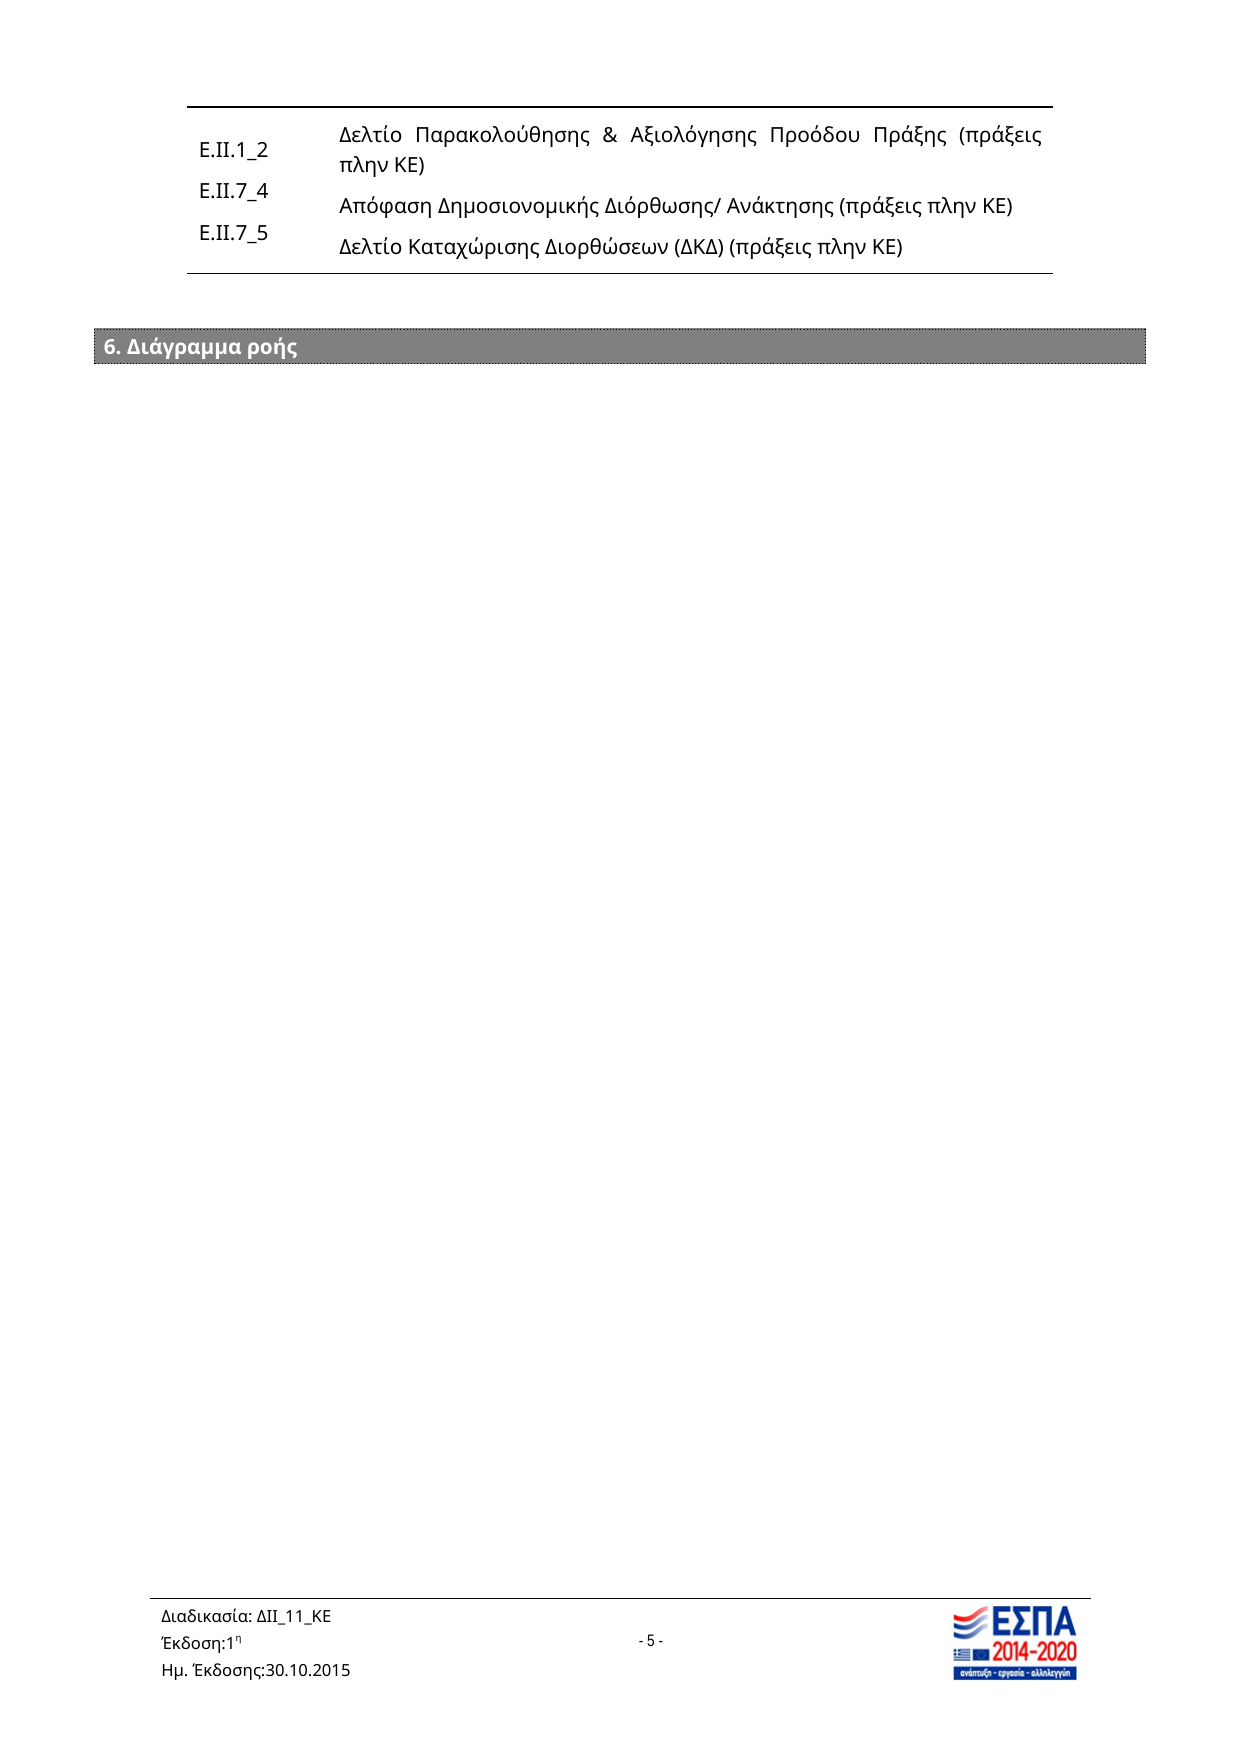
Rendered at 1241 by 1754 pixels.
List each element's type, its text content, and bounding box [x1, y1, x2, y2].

table_cell Δελτίο Παρακολούθησης & Αξιολόγησης Προόδου Πράξης (πράξεις πλην ΚΕ) Απόφαση Δημοσιονομικής Διόρθωσης/ Ανάκτησης (πράξεις πλην ΚΕ) Δελτίο Καταχώρισης Διορθώσεων (ΔΚΔ) (πράξεις πλην ΚΕ) [328, 108, 1053, 273]
table_cell Ε.II.1_2 Ε.ΙΙ.7_4 Ε.ΙΙ.7_5 [187, 108, 328, 273]
text 6. Διάγραμμα ροής [94, 328, 1146, 364]
picture [950, 1604, 1080, 1682]
